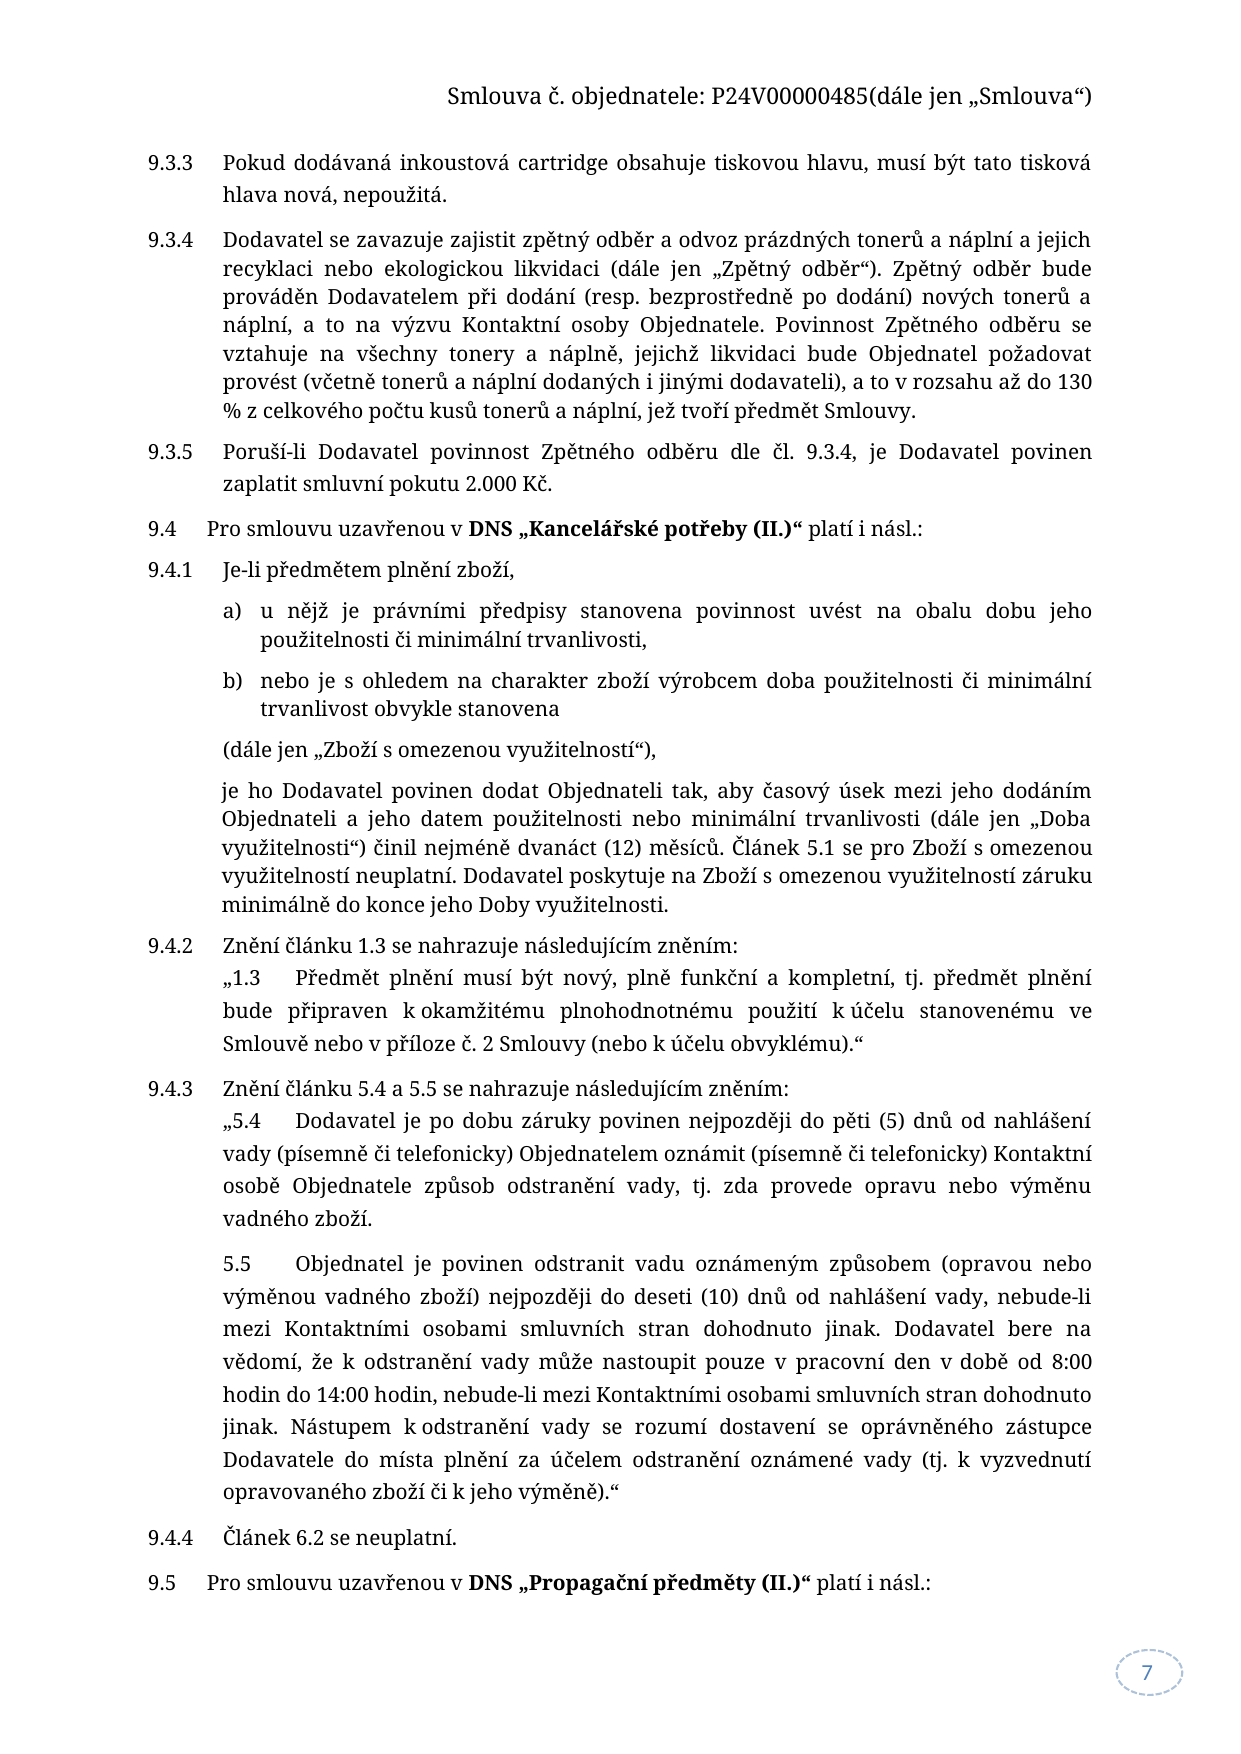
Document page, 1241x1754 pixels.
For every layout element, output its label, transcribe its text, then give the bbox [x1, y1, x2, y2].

text je ho Dodavatel povinen dodat Objednateli tak, aby časový úsek mezi jeho dodáním Objednateli a jeho datem použitelnosti nebo minimální trvanlivosti (dále jen „Doba využitelnosti“) činil nejméně dvanáct (12) měsíců. Článek 5.1 se pro Zboží s omezenou využitelností neuplatní. Dodavatel poskytuje na Zboží s omezenou využitelností záruku minimálně do konce jeho Doby využitelnosti. [221, 776, 1093, 918]
text (dále jen „Zboží s omezenou využitelností“), [223, 735, 1093, 764]
list Znění článku 1.3 se nahrazuje následujícím zněním: [148, 931, 1093, 959]
list nebo je s ohledem na charakter zboží výrobcem doba použitelnosti či minimální trvanlivost obvykle stanovena [223, 666, 1093, 723]
list Dodavatel se zavazuje zajistit zpětný odběr a odvoz prázdných tonerů a náplní a jejich recyklaci nebo ekologickou likvidaci (dále jen „Zpětný odběr“). Zpětný odběr bude prováděn Dodavatelem při dodání (resp. bezprostředně po dodání) nových tonerů a náplní, a to na výzvu Kontaktní osoby Objednatele. Povinnost Zpětného odběru se vztahuje na všechny tonery a náplně, jejichž likvidaci bude Objednatel požadovat provést (včetně tonerů a náplní dodaných i jinými dodavateli), a to v rozsahu až do 130 % z celkového počtu kusů tonerů a náplní, jež tvoří předmět Smlouvy. [148, 225, 1093, 424]
list Pokud dodávaná inkoustová cartridge obsahuje tiskovou hlavu, musí být tato tisková hlava nová, nepoužitá. [148, 148, 1093, 209]
list Je-li předmětem plnění zboží, [148, 556, 1093, 584]
list Znění článku 5.4 a 5.5 se nahrazuje následujícím zněním: [148, 1074, 1093, 1102]
list „5.4 Dodavatel je po dobu záruky povinen nejpozději do pěti (5) dnů od nahlášení vady (písemně či telefonicky) Objednatelem oznámit (písemně či telefonicky) Kontaktní osobě Objednatele způsob odstranění vady, tj. zda provede opravu nebo výměnu vadného zboží. [223, 1106, 1093, 1233]
list Pro smlouvu uzavřenou v DNS „Kancelářské potřeby (II.)“ platí i násl.: [148, 514, 1093, 543]
list Poruší-li Dodavatel povinnost Zpětného odběru dle čl. 9.3.4, je Dodavatel povinen zaplatit smluvní pokutu 2.000 Kč. [148, 437, 1093, 498]
list u nějž je právními předpisy stanovena povinnost uvést na obalu dobu jeho použitelnosti či minimální trvanlivosti, [223, 596, 1093, 653]
list „1.3 Předmět plnění musí být nový, plně funkční a kompletní, tj. předmět plnění bude připraven k okamžitému plnohodnotnému použití k účelu stanovenému ve Smlouvě nebo v příloze č. 2 Smlouvy (nebo k účelu obvyklému).“ [223, 963, 1093, 1057]
list Pro smlouvu uzavřenou v DNS „Propagační předměty (II.)“ platí i násl.: [148, 1568, 1093, 1596]
list Článek 6.2 se neuplatní. [148, 1523, 1093, 1551]
list 5.5 Objednatel je povinen odstranit vadu oznámeným způsobem (opravou nebo výměnou vadného zboží) nejpozději do deseti (10) dnů od nahlášení vady, nebude-li mezi Kontaktními osobami smluvních stran dohodnuto jinak. Dodavatel bere na vědomí, že k odstranění vady může nastoupit pouze v pracovní den v době od 8:00 hodin do 14:00 hodin, nebude-li mezi Kontaktními osobami smluvních stran dohodnuto jinak. Nástupem k odstranění vady se rozumí dostavení se oprávněného zástupce Dodavatele do místa plnění za účelem odstranění oznámené vady (tj. k vyzvednutí opravovaného zboží či k jeho výměně).“ [223, 1249, 1093, 1506]
